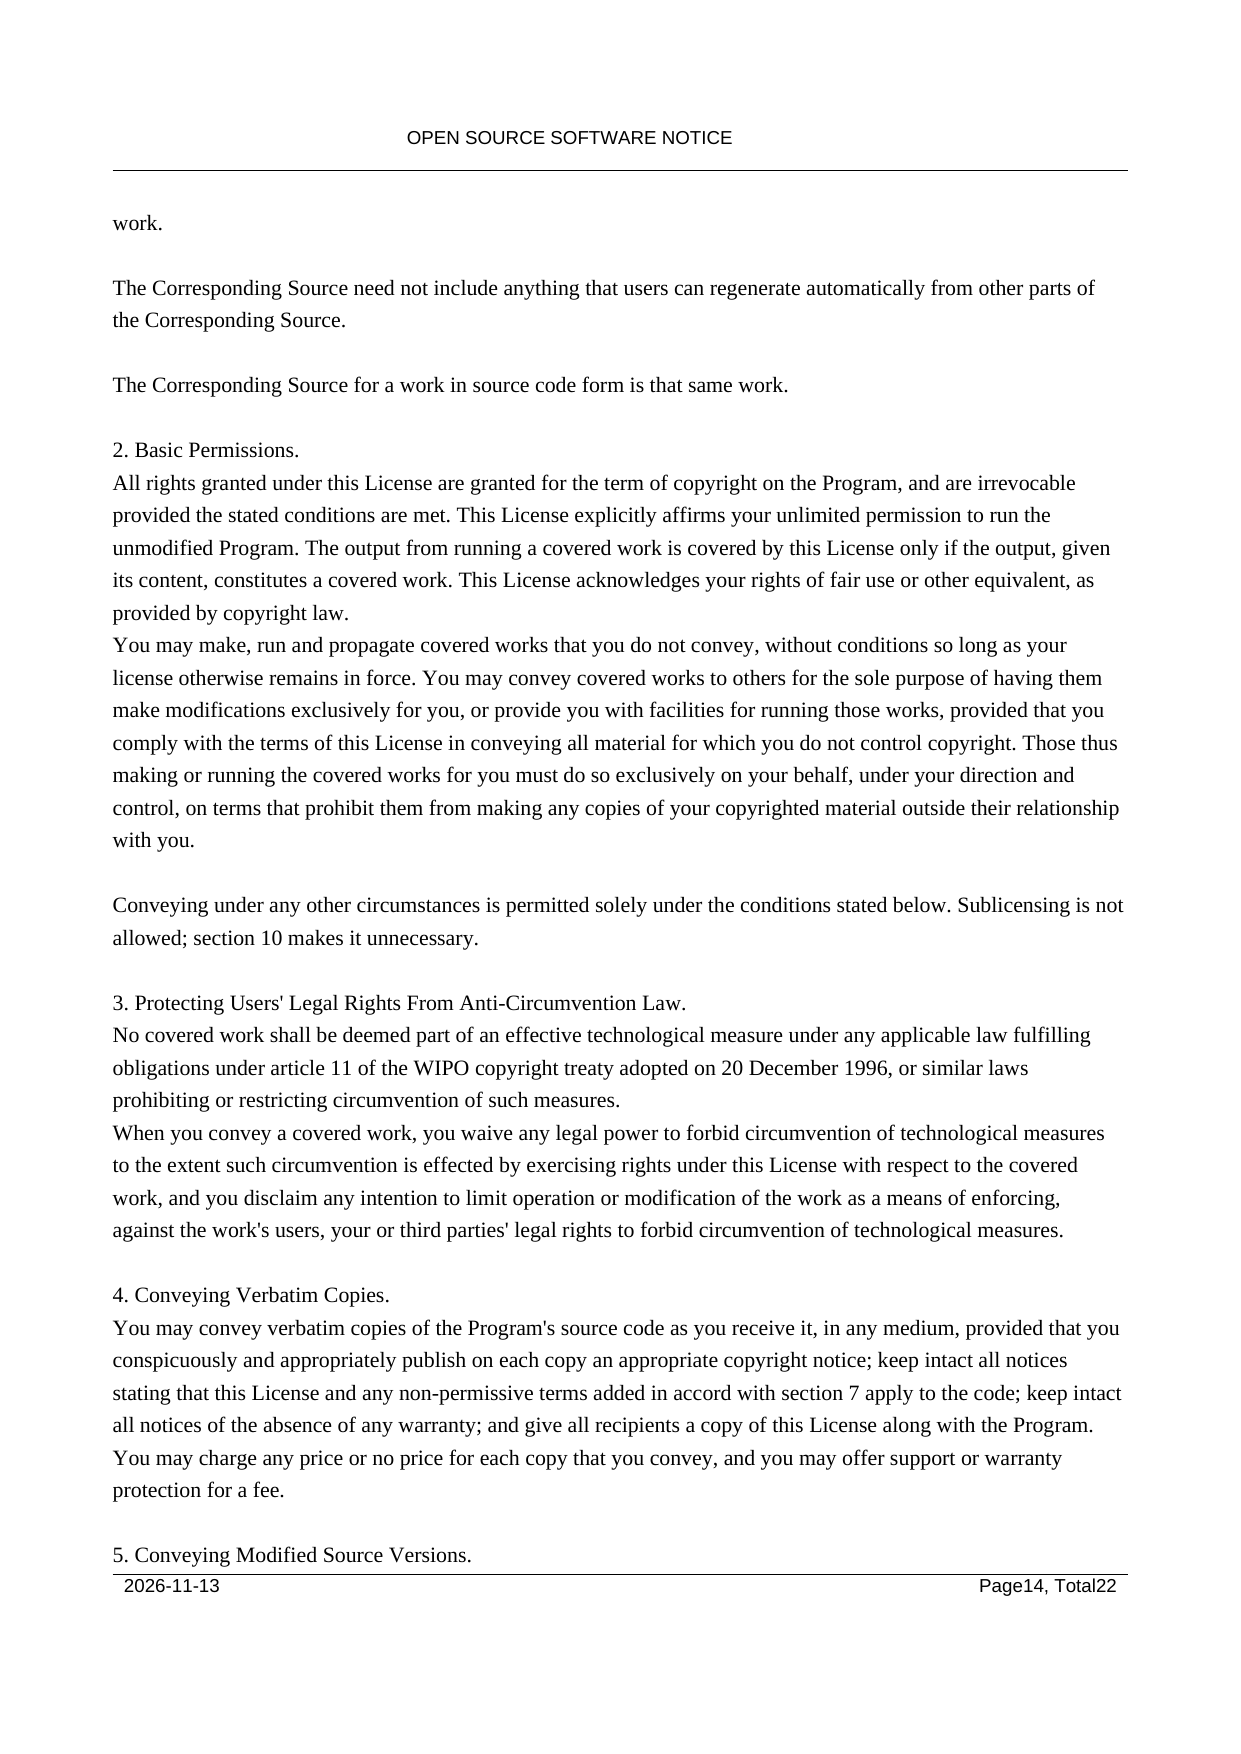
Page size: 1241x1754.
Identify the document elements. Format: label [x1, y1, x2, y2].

text [112, 206, 1128, 1571]
